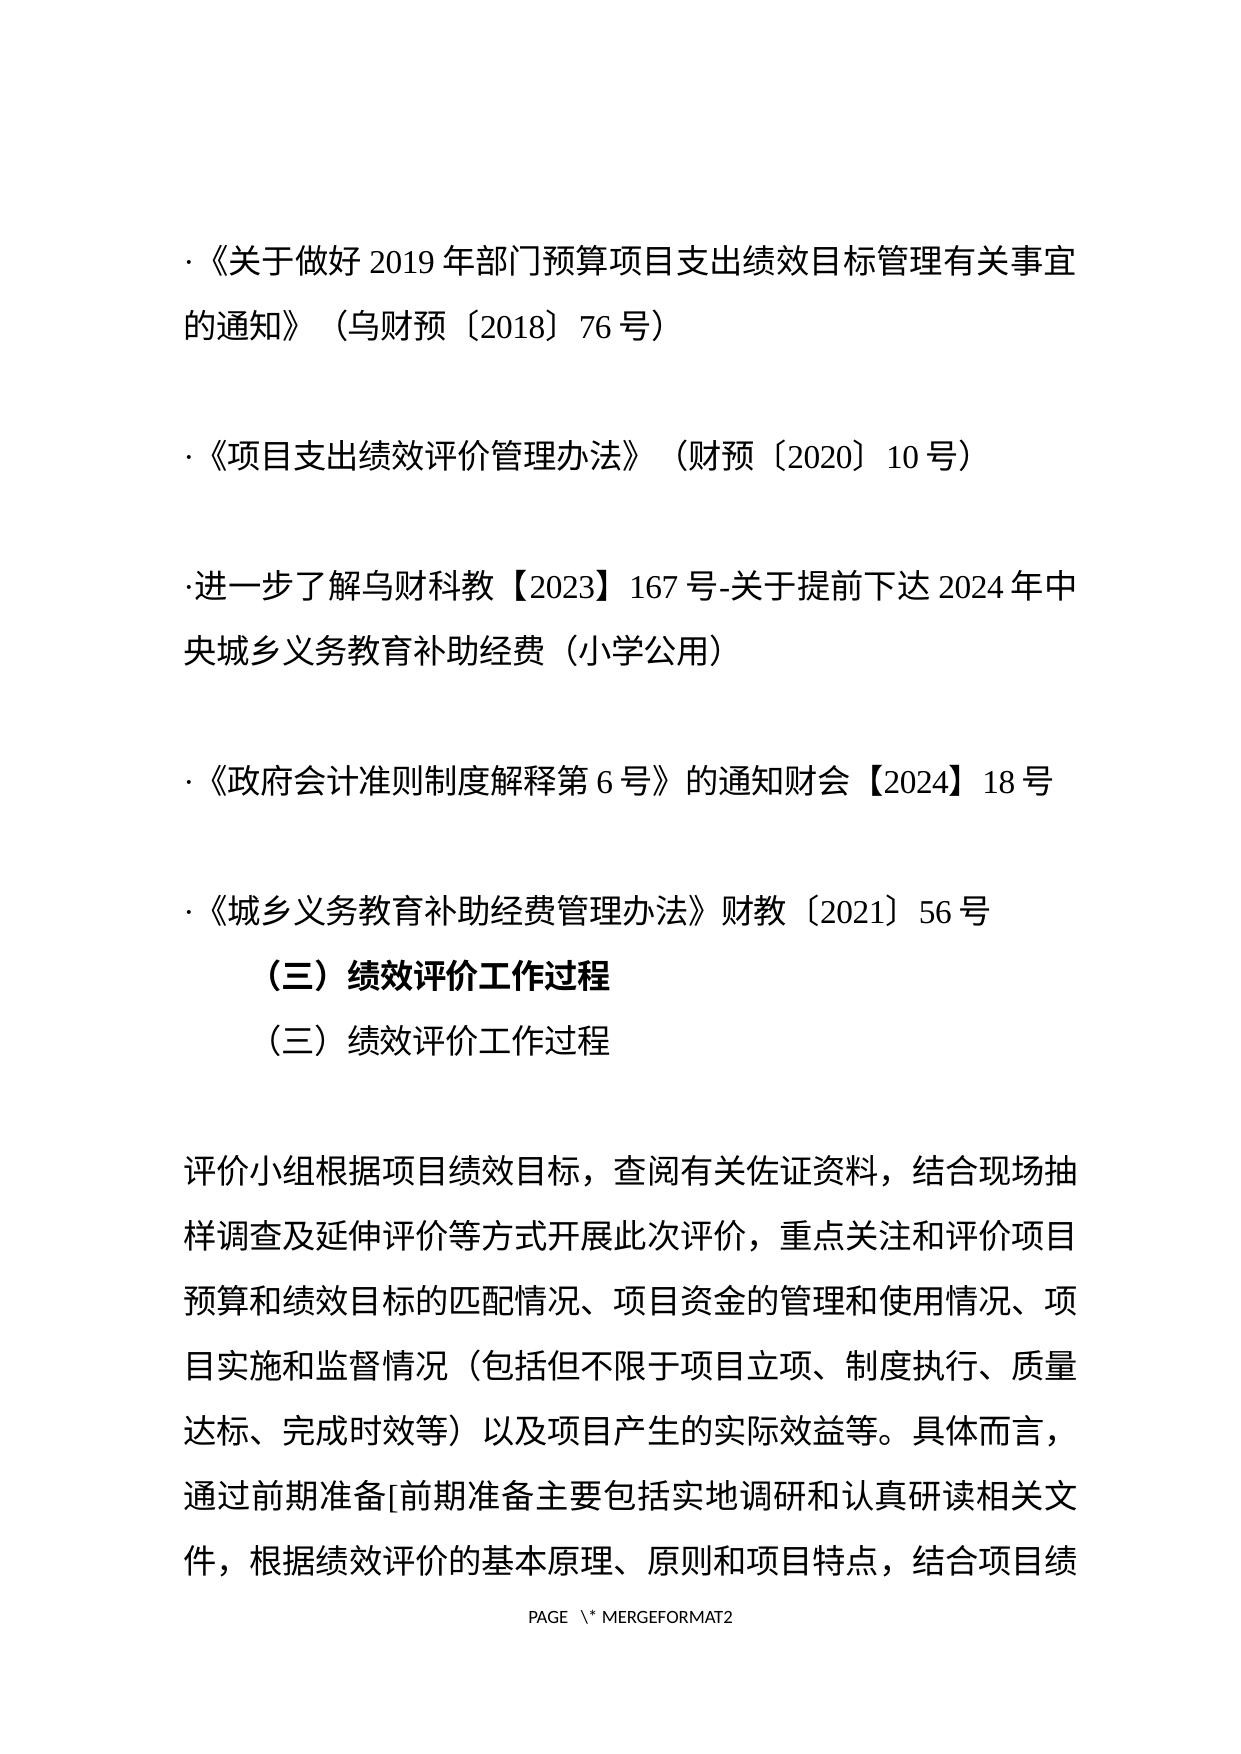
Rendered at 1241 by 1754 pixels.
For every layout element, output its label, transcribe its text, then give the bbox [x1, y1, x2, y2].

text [183, 1007, 1078, 1592]
text （三）绩效评价工作过程 [183, 942, 1078, 1007]
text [183, 162, 1078, 942]
